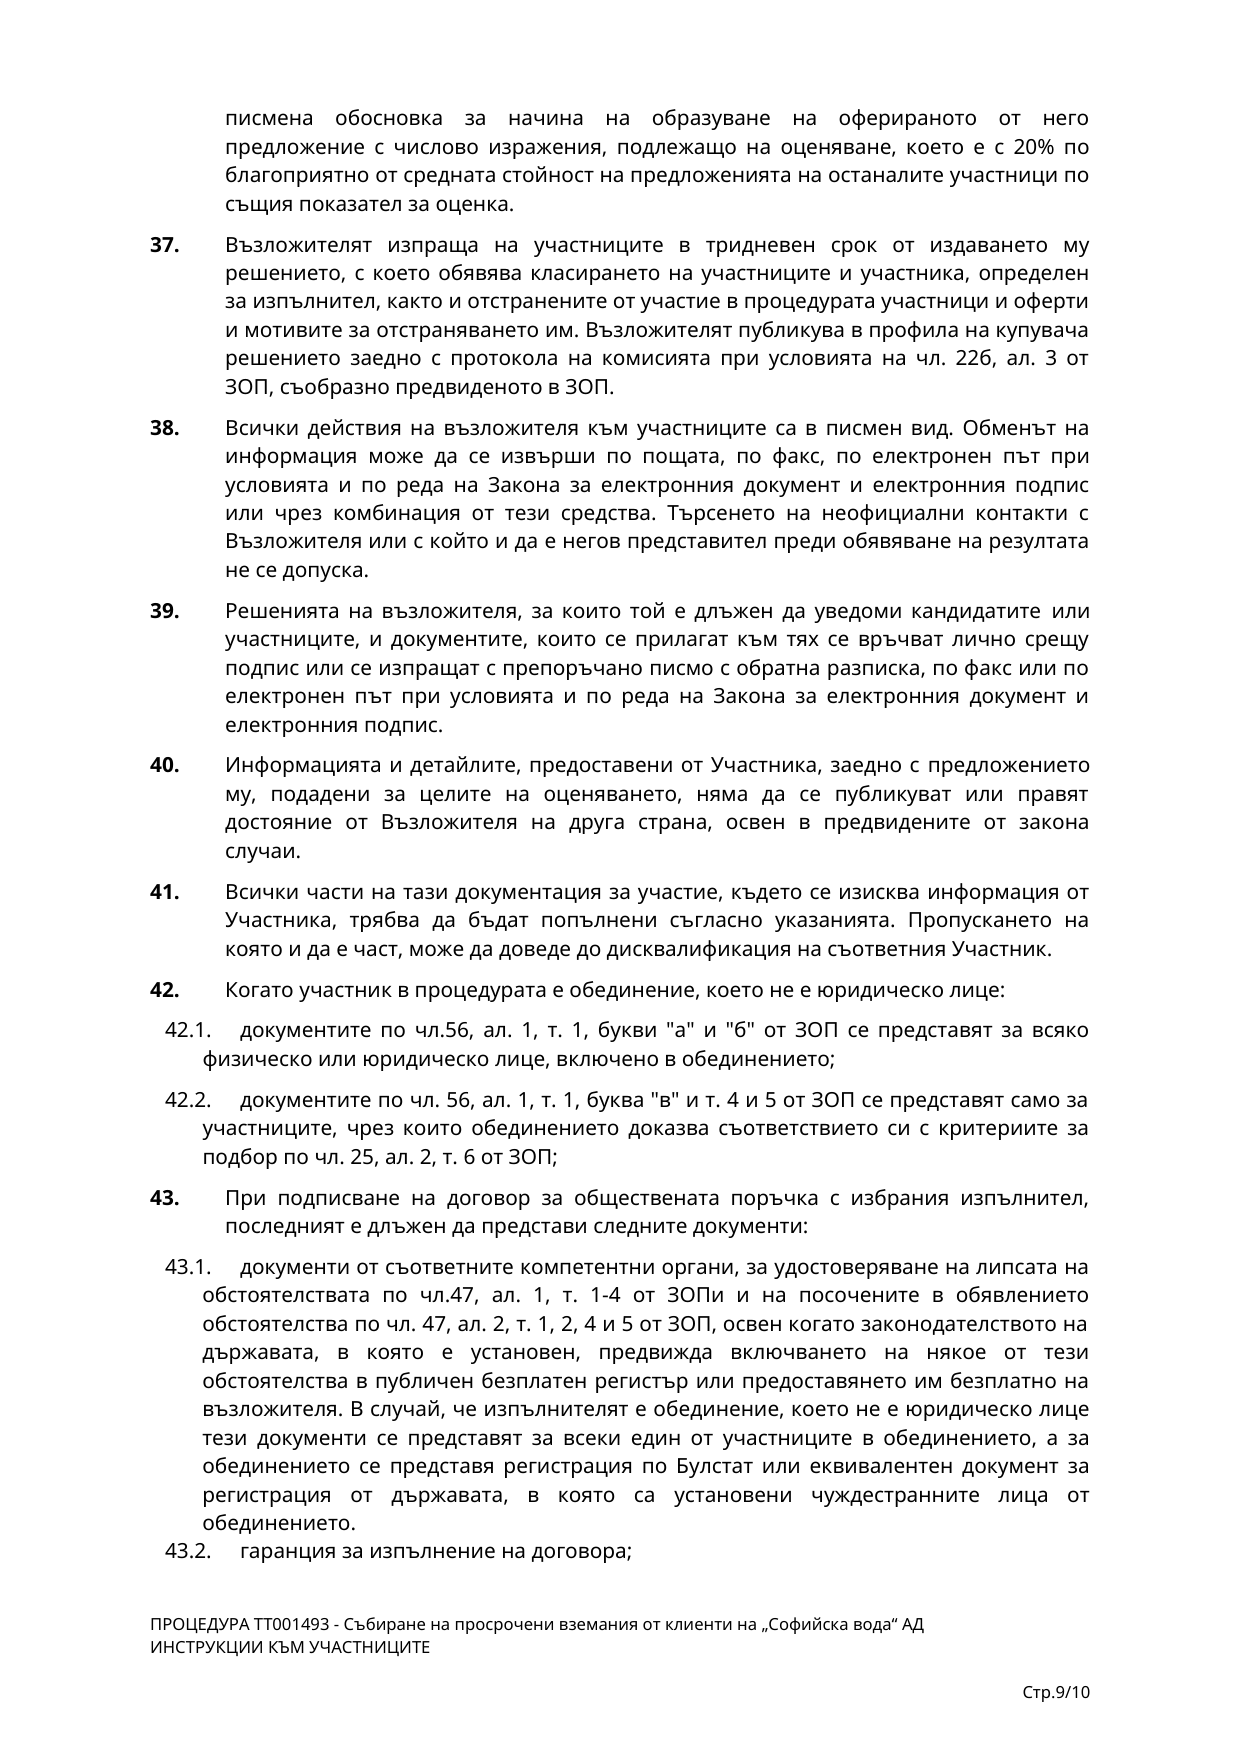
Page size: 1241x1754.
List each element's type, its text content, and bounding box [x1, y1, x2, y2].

list Информацията и детайлите, предоставени от Участника, заедно с предложението му, подадени за целите на оценяването, няма да се публикуват или правят достояние от Възложителя на друга страна, освен в предвидените от закона случаи. [150, 751, 1090, 864]
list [150, 103, 1090, 217]
list документи от съответните компетентни органи, за удостоверяване на липсата на обстоятелствата по чл.47, ал. 1, т. 1-4 от ЗОПи и на посочените в обявлението обстоятелства по чл. 47, ал. 2, т. 1, 2, 4 и 5 от ЗОП, освен когато законодателството на държавата, в която е установен, предвижда включването на някое от тези обстоятелства в публичен безплатен регистър или предоставянето им безплатно на възложителя. В случай, че изпълнителят е обединение, което не е юридическо лице тези документи се представят за всеки един от участниците в обединението, а за обединението се представя регистрация по Булстат или еквивалентен документ за регистрация от държавата, в която са установени чуждестранните лица от обединението. [165, 1252, 1090, 1537]
list Когато участник в процедурата е обединение, което не е юридическо лице: [150, 975, 1090, 1003]
list гаранция за изпълнение на договора; [165, 1537, 1090, 1565]
list документите по чл. 56, ал. 1, т. 1, буква "в" и т. 4 и 5 от ЗОП се представят само за участниците, чрез които обединението доказва съответствието си с критериите за подбор по чл. 25, ал. 2, т. 6 от ЗОП; [165, 1085, 1090, 1170]
list Възложителят изпраща на участниците в тридневен срок от издаването му решението, с което обявява класирането на участниците и участника, определен за изпълнител, както и отстранените от участие в процедурата участници и оферти и мотивите за отстраняването им. Възложителят публикува в профила на купувача решението заедно с протокола на комисията при условията на чл. 22б, ал. 3 от ЗОП, съобразно предвиденото в ЗОП. [150, 230, 1090, 400]
list При подписване на договор за обществената поръчка с избрания изпълнител, последният е длъжен да представи следните документи: [150, 1183, 1090, 1240]
list документите по чл.56, ал. 1, т. 1, букви "а" и "б" от ЗОП се представят за всяко физическо или юридическо лице, включено в обединението; [165, 1016, 1090, 1072]
list Решенията на възложителя, за които той е длъжен да уведоми кандидатите или участниците, и документите, които се прилагат към тях се връчват лично срещу подпис или се изпращат с препоръчано писмо с обратна разписка, по факс или по електронен път при условията и по реда на Закона за електронния документ и електронния подпис. [150, 596, 1090, 738]
list Всички части на тази документация за участие, където се изисква информация от Участника, трябва да бъдат попълнени съгласно указанията. Пропускането на която и да е част, може да доведе до дисквалификация на съответния Участник. [150, 877, 1090, 962]
list Всички действия на възложителя към участниците са в писмен вид. Обменът на информация може да се извърши по пощата, по факс, по електронен път при условията и по реда на Закона за електронния документ и електронния подпис или чрез комбинация от тези средства. Търсенето на неофициални контакти с Възложителя или с който и да е негов представител преди обявяване на резултата не се допуска. [150, 413, 1090, 583]
